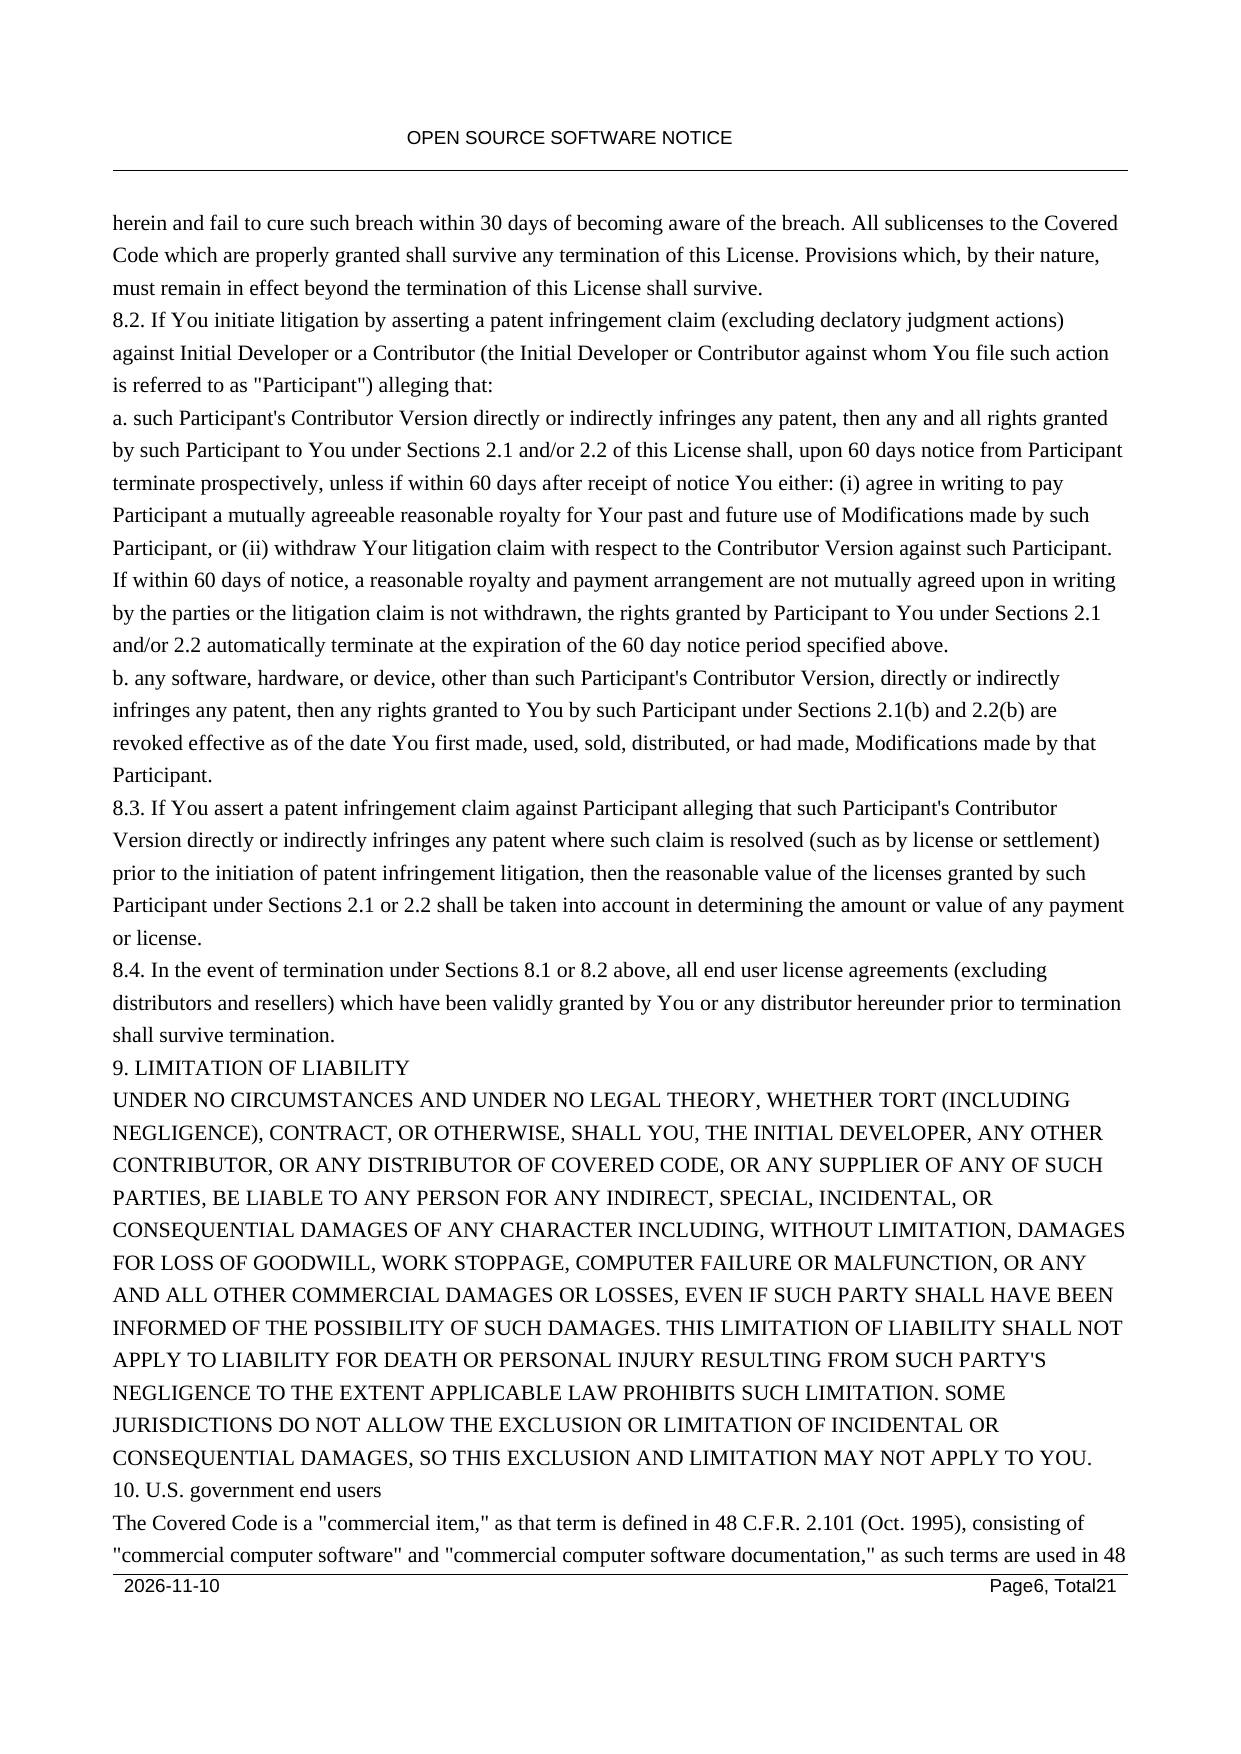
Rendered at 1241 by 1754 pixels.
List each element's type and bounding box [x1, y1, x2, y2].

text [112, 206, 1128, 1571]
